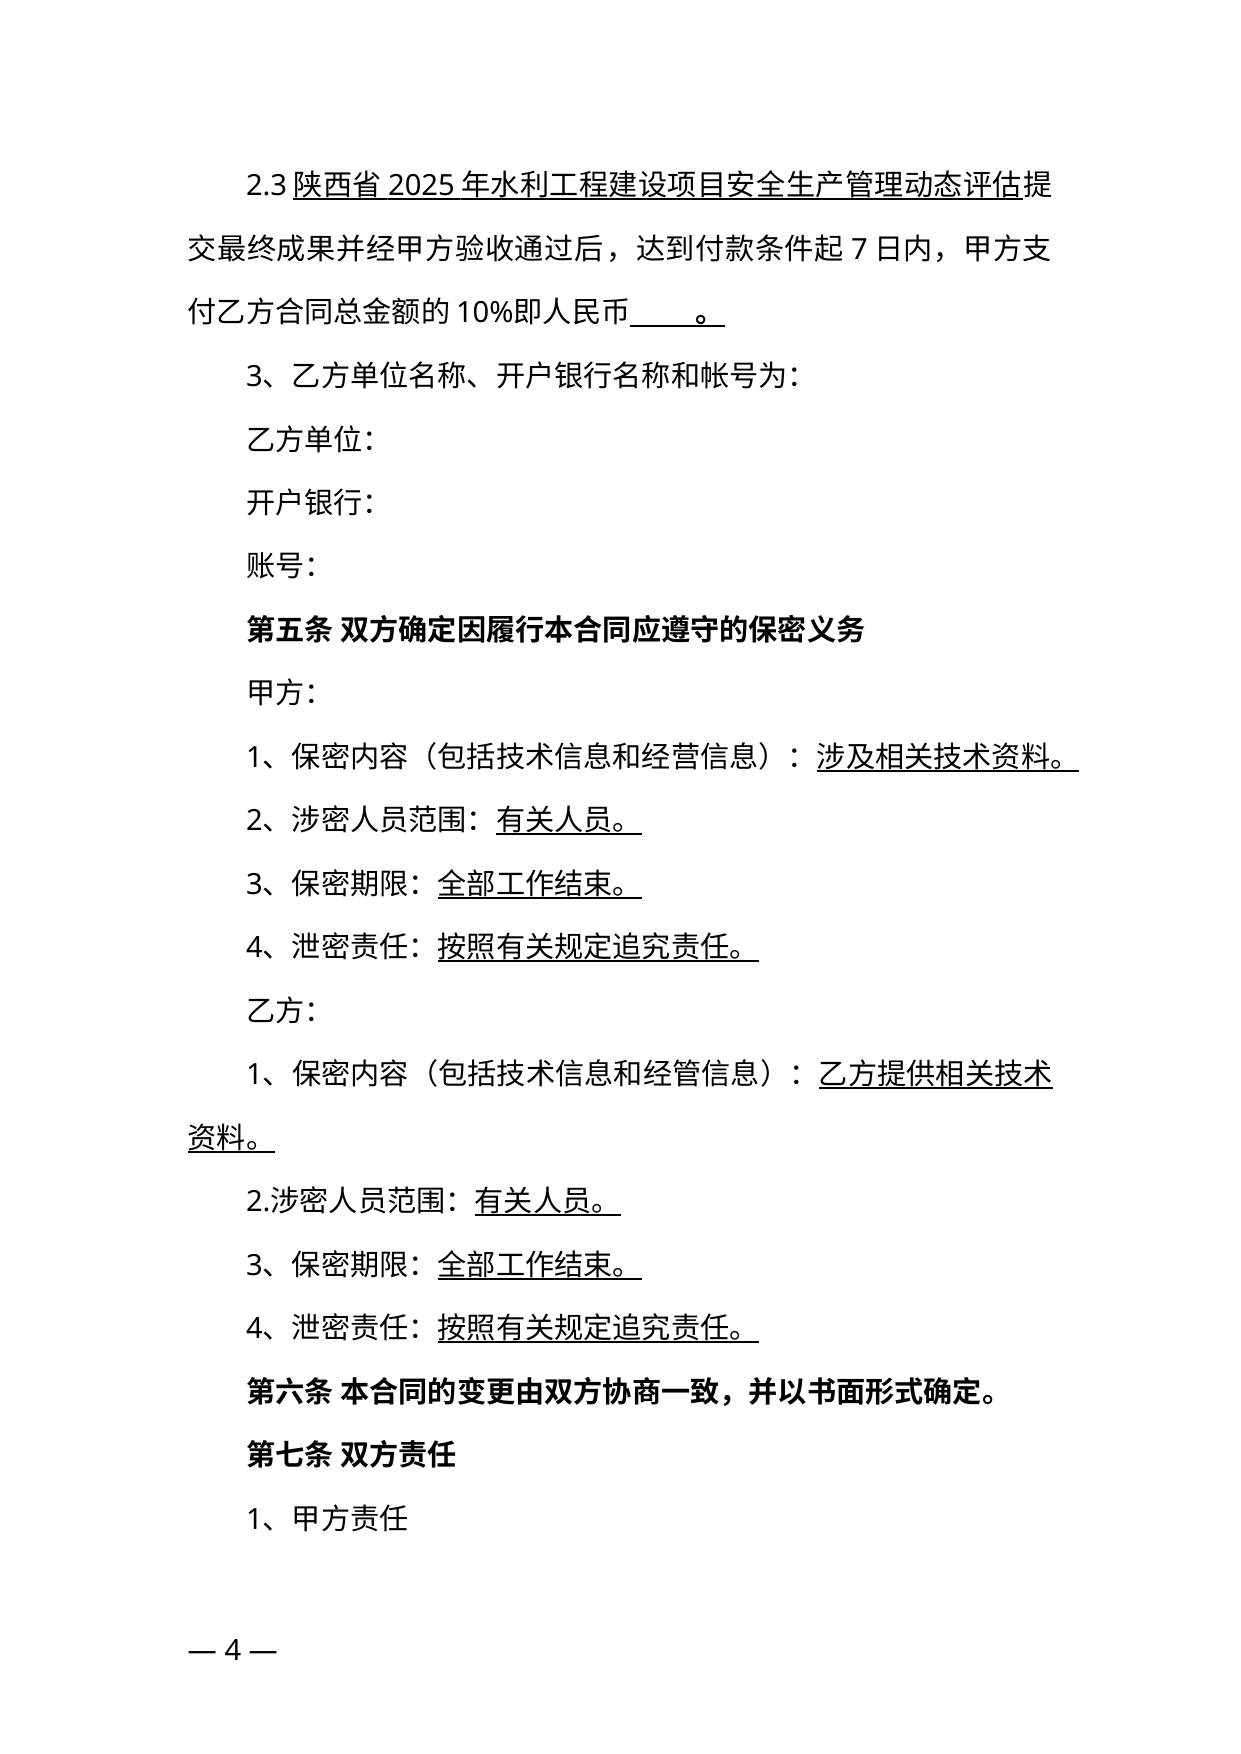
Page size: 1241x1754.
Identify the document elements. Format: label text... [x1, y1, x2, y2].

text 1、甲方责任 [187, 1495, 1053, 1538]
text 2.涉密人员范围：有关人员。 [187, 1178, 1053, 1220]
text 2、涉密人员范围：有关人员。 [187, 797, 1053, 839]
text 1、保密内容（包括技术信息和经营信息）：涉及相关技术资料。 [187, 733, 1053, 776]
text 乙方单位： [187, 416, 1053, 458]
text 3、乙方单位名称、开户银行名称和帐号为： [187, 353, 1053, 395]
text 1、保密内容（包括技术信息和经管信息）：乙方提供相关技术资料。 [187, 1051, 1053, 1157]
text 第六条 本合同的变更由双方协商一致，并以书面形式确定。 [187, 1368, 1053, 1411]
text 4、泄密责任：按照有关规定追究责任。 [187, 924, 1053, 966]
text 4、泄密责任：按照有关规定追究责任。 [187, 1305, 1053, 1347]
text 账号： [187, 543, 1053, 585]
text 2.3陕西省2025年水利工程建设项目安全生产管理动态评估提交最终成果并经甲方验收通过后，达到付款条件起7日内，甲方支付乙方合同总金额的10%即人民币 。 [187, 162, 1053, 331]
text 甲方： [187, 670, 1053, 712]
text 开户银行： [187, 479, 1053, 522]
text 第五条 双方确定因履行本合同应遵守的保密义务 [187, 606, 1053, 649]
text 第七条 双方责任 [187, 1432, 1053, 1474]
text 3、保密期限：全部工作结束。 [187, 860, 1053, 903]
text 3、保密期限：全部工作结束。 [187, 1241, 1053, 1284]
text 乙方： [187, 987, 1053, 1030]
